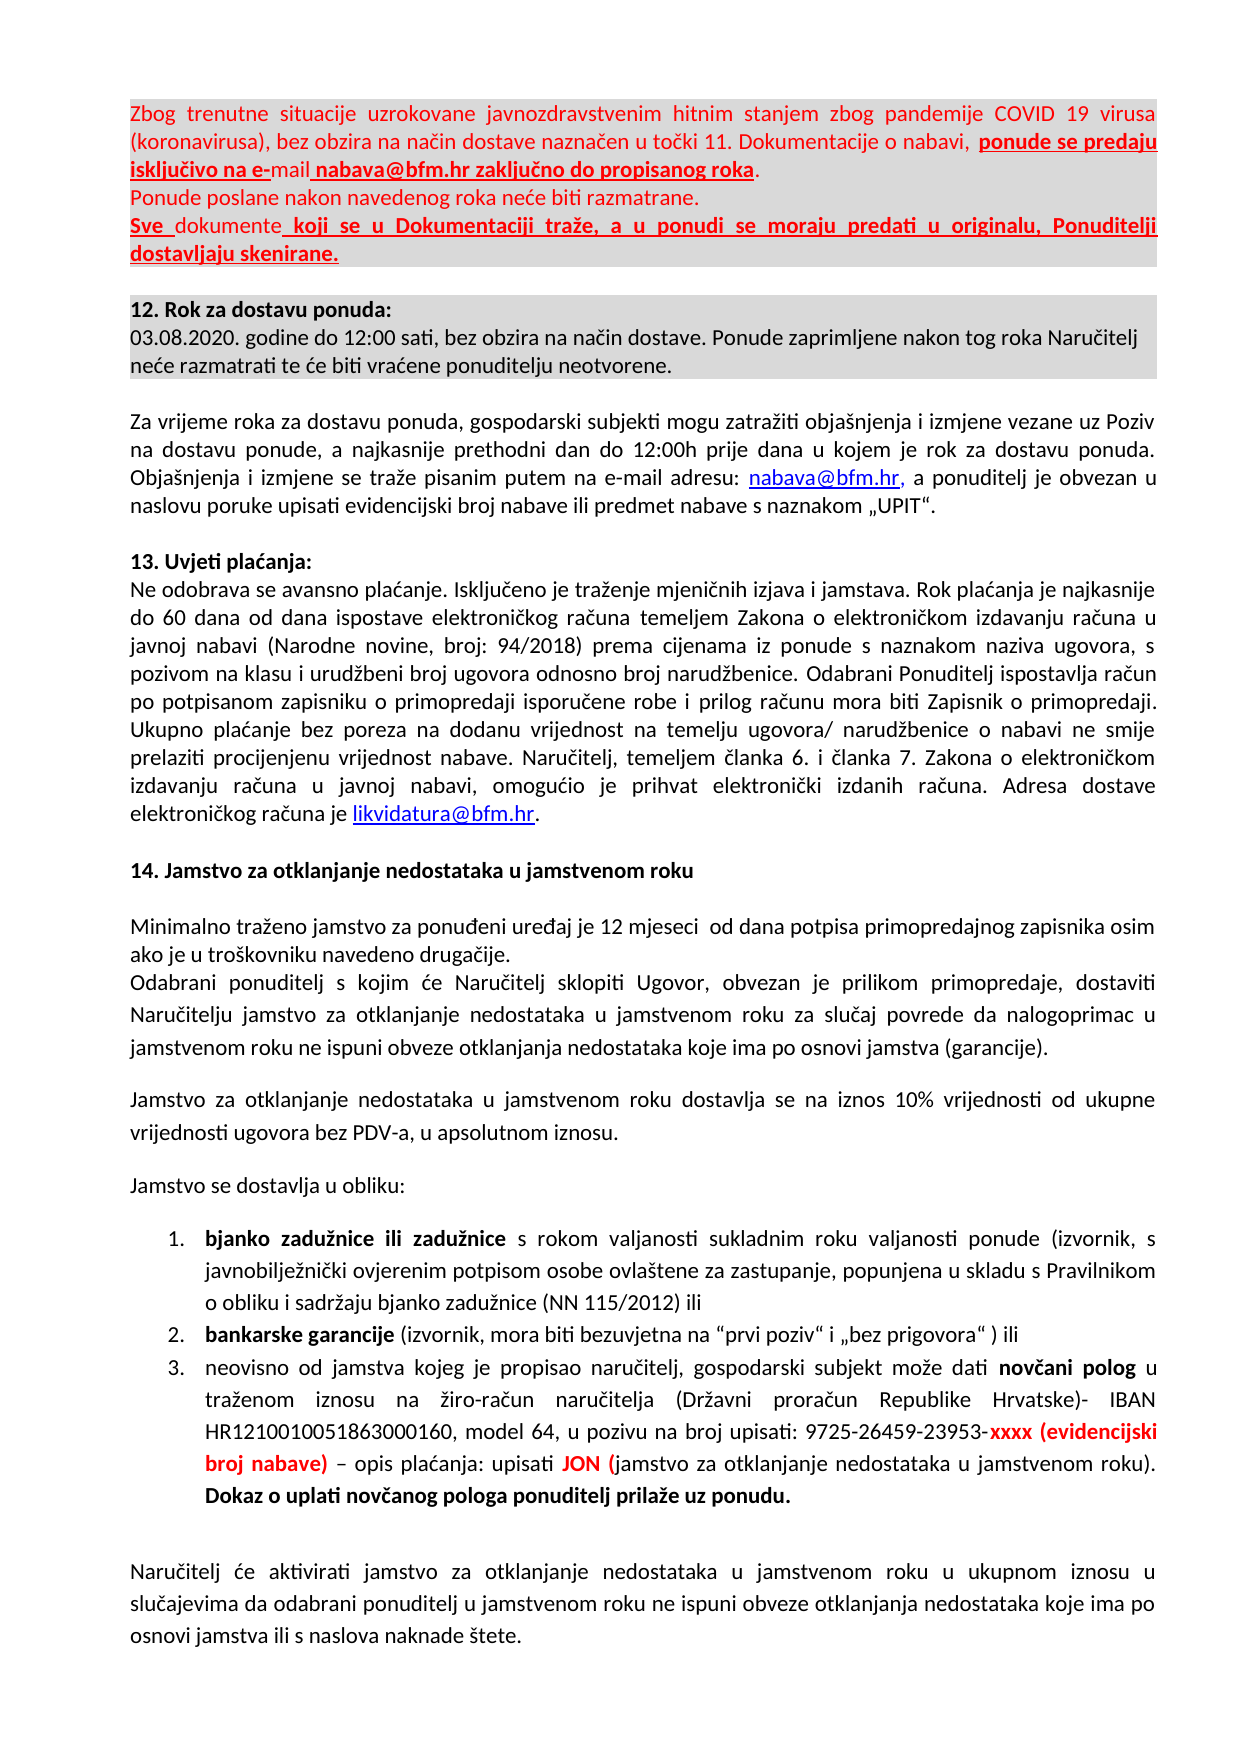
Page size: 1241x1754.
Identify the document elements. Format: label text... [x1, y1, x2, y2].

list neovisno od jamstva kojeg je propisao naručitelj, gospodarski subjekt može dati novčani polog u traženom iznosu na žiro-račun naručitelja (Državni proračun Republike Hrvatske)- IBAN HR1210010051863000160, model 64, u pozivu na broj upisati: 9725-26459-23953-xxxx (evidencijski broj nabave) – opis plaćanja: upisati JON (jamstvo za otklanjanje nedostataka u jamstvenom roku). Dokaz o uplati novčanog pologa ponuditelj prilaže uz ponudu. [167, 1353, 1157, 1509]
text Ne odobrava se avansno plaćanje. Isključeno je traženje mjeničnih izjava i jamstava. Rok plaćanja je najkasnije do 60 dana od dana ispostave elektroničkog računa temeljem Zakona o elektroničkom izdavanju računa u javnoj nabavi (Narodne novine, broj: 94/2018) prema cijenama iz ponude s naznakom naziva ugovora, s pozivom na klasu i urudžbeni broj ugovora odnosno broj narudžbenice. Odabrani Ponuditelj ispostavlja račun po potpisanom zapisniku o primopredaji isporučene robe i prilog računu mora biti Zapisnik o primopredaji. Ukupno plaćanje bez poreza na dodanu vrijednost na temelju ugovora/ narudžbenice o nabavi ne smije prelaziti procijenjenu vrijednost nabave. Naručitelj, temeljem članka 6. i članka 7. Zakona o elektroničkom izdavanju računa u javnoj nabavi, omogućio je prihvat elektronički izdanih računa. Adresa dostave elektroničkog računa je likvidatura@bfm.hr. [130, 575, 1157, 827]
text 12. Rok za dostavu ponuda: [130, 295, 1157, 323]
list bjanko zadužnice ili zadužnice s rokom valjanosti sukladnim roku valjanosti ponude (izvornik, s javnobilježnički ovjerenim potpisom osobe ovlaštene za zastupanje, popunjena u skladu s Pravilnikom o obliku i sadržaju bjanko zadužnice (NN 115/2012) ili [167, 1224, 1157, 1316]
text Zbog trenutne situacije uzrokovane javnozdravstvenim hitnim stanjem zbog pandemije COVID 19 virusa (koronavirusa), bez obzira na način dostave naznačen u točki 11. Dokumentacije o nabavi, ponude se predaju isključivo na e-mail nabava@bfm.hr zaključno do propisanog roka. [130, 99, 1157, 183]
text Minimalno traženo jamstvo za ponuđeni uređaj je 12 mjeseci od dana potpisa primopredajnog zapisnika osim ako je u troškovniku navedeno drugačije. [130, 912, 1157, 968]
text Sve dokumente koji se u Dokumentaciji traže, a u ponudi se moraju predati u originalu, Ponuditelji dostavljaju skenirane. [130, 211, 1157, 267]
text 13. Uvjeti plaćanja: [130, 547, 1157, 575]
text Jamstvo za otklanjanje nedostataka u jamstvenom roku dostavlja se na iznos 10% vrijednosti od ukupne vrijednosti ugovora bez PDV-a, u apsolutnom iznosu. [130, 1086, 1157, 1146]
text Naručitelj će aktivirati jamstvo za otklanjanje nedostataka u jamstvenom roku u ukupnom iznosu u slučajevima da odabrani ponuditelj u jamstvenom roku ne ispuni obveze otklanjanja nedostataka koje ima po osnovi jamstva ili s naslova naknade štete. [130, 1557, 1157, 1649]
text Ponude poslane nakon navedenog roka neće biti razmatrane. [130, 183, 1157, 211]
text 03.08.2020. godine do 12:00 sati, bez obzira na način dostave. Ponude zaprimljene nakon tog roka Naručitelj neće razmatrati te će biti vraćene ponuditelju neotvorene. [130, 323, 1157, 379]
text Odabrani ponuditelj s kojim će Naručitelj sklopiti Ugovor, obvezan je prilikom primopredaje, dostaviti Naručitelju jamstvo za otklanjanje nedostataka u jamstvenom roku za slučaj povrede da nalogoprimac u jamstvenom roku ne ispuni obveze otklanjanja nedostataka koje ima po osnovi jamstva (garancije). [130, 968, 1157, 1061]
list bankarske garancije (izvornik, mora biti bezuvjetna na “prvi poziv“ i „bez prigovora“ ) ili [167, 1320, 1157, 1348]
text Jamstvo se dostavlja u obliku: [130, 1171, 1157, 1199]
text Za vrijeme roka za dostavu ponuda, gospodarski subjekti mogu zatražiti objašnjenja i izmjene vezane uz Poziv na dostavu ponude, a najkasnije prethodni dan do 12:00h prije dana u kojem je rok za dostavu ponuda. Objašnjenja i izmjene se traže pisanim putem na e-mail adresu: nabava@bfm.hr, a ponuditelj je obvezan u naslovu poruke upisati evidencijski broj nabave ili predmet nabave s naznakom „UPIT“. [130, 407, 1157, 519]
text 14. Jamstvo za otklanjanje nedostataka u jamstvenom roku [130, 856, 1157, 884]
